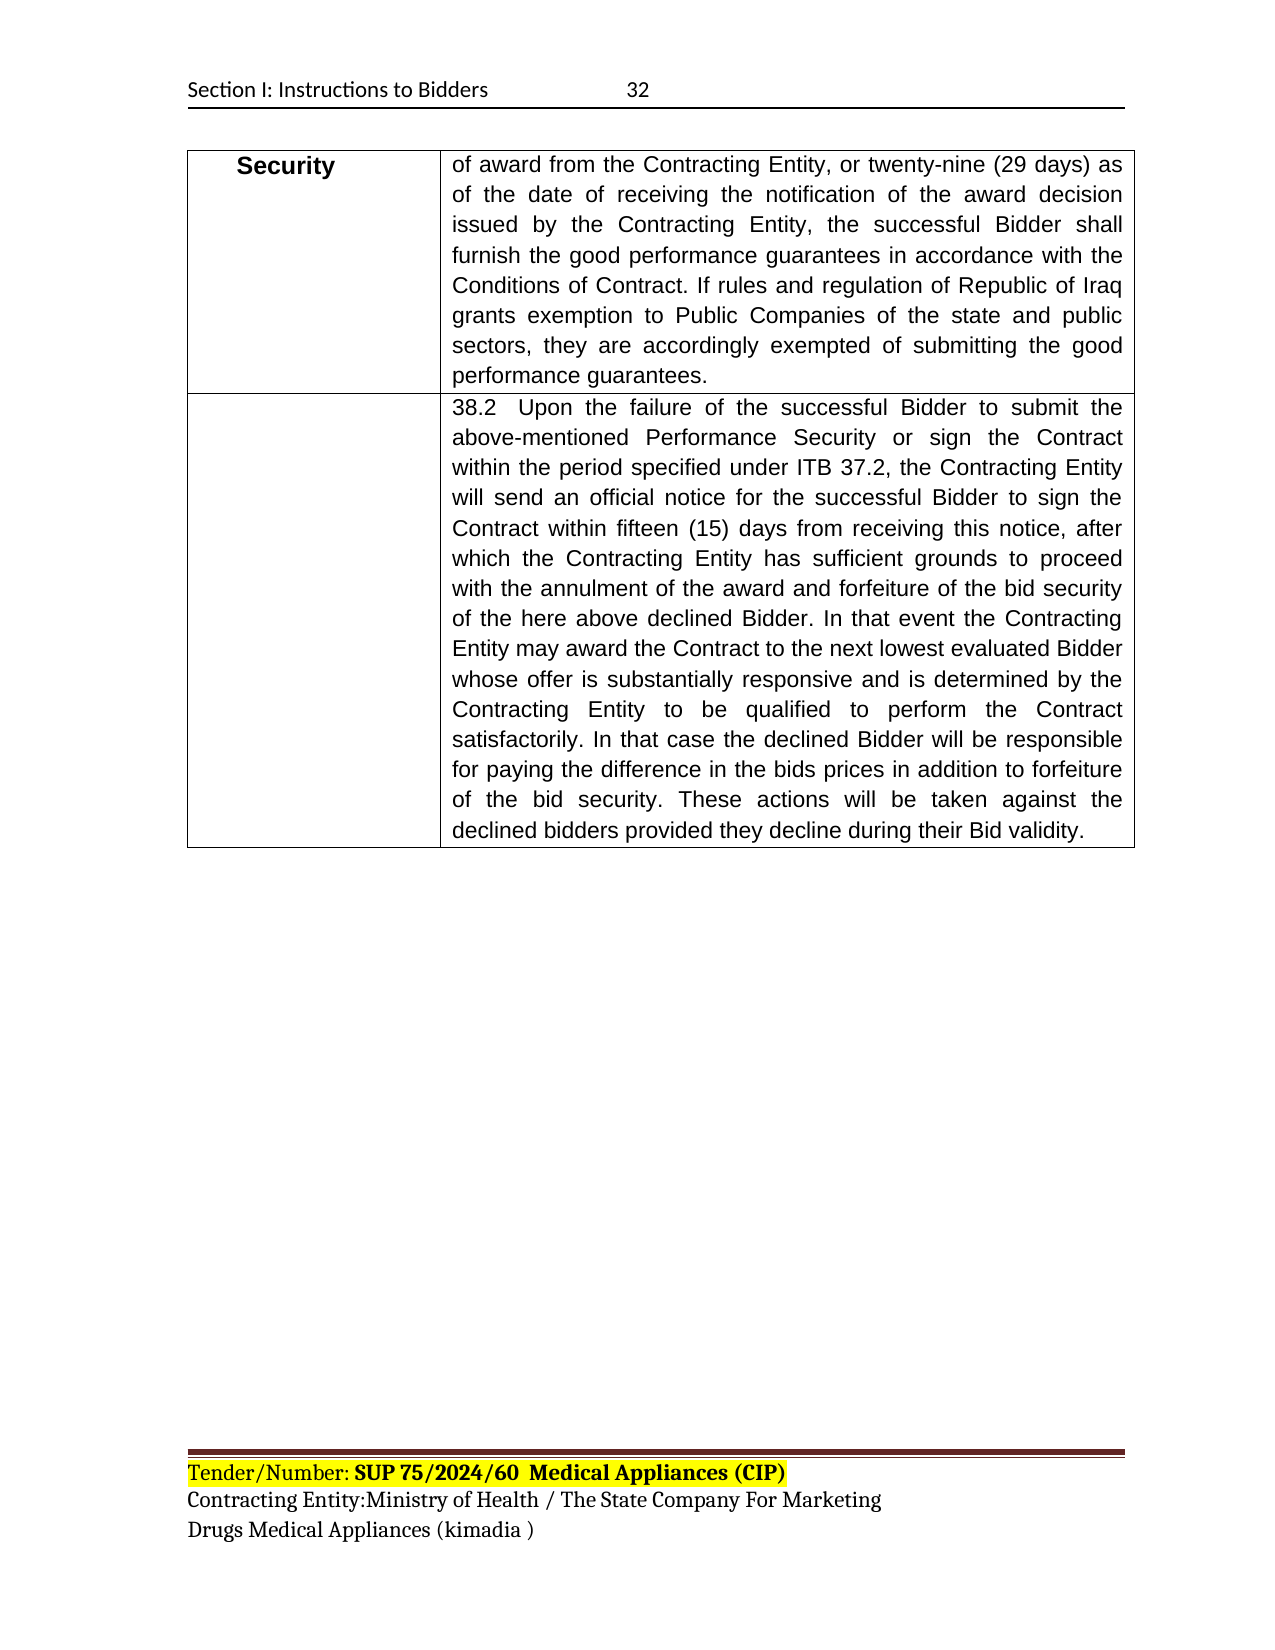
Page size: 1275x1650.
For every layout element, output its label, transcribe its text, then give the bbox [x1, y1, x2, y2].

table_cell [188, 394, 440, 847]
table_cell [188, 151, 440, 393]
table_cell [441, 151, 1134, 393]
table_cell 38.2 Upon the failure of the successful Bidder to submit the above-mentioned Performance Security or sign the Contract within the period specified under ITB 37.2, the Contracting Entity will send an official notice for the successful Bidder to sign the Contract within fifteen (15) days from receiving this notice, after which the Contracting Entity has sufficient grounds to proceed with the annulment of the award and forfeiture of the bid security of the here above declined Bidder. In that event the Contracting Entity may award the Contract to the next lowest evaluated Bidder whose offer is substantially responsive and is determined by the Contracting Entity to be qualified to perform the Contract satisfactorily. In that case the declined Bidder will be responsible for paying the difference in the bids prices in addition to forfeiture of the bid security. These actions will be taken against the declined bidders provided they decline during their Bid validity. [441, 394, 1134, 847]
